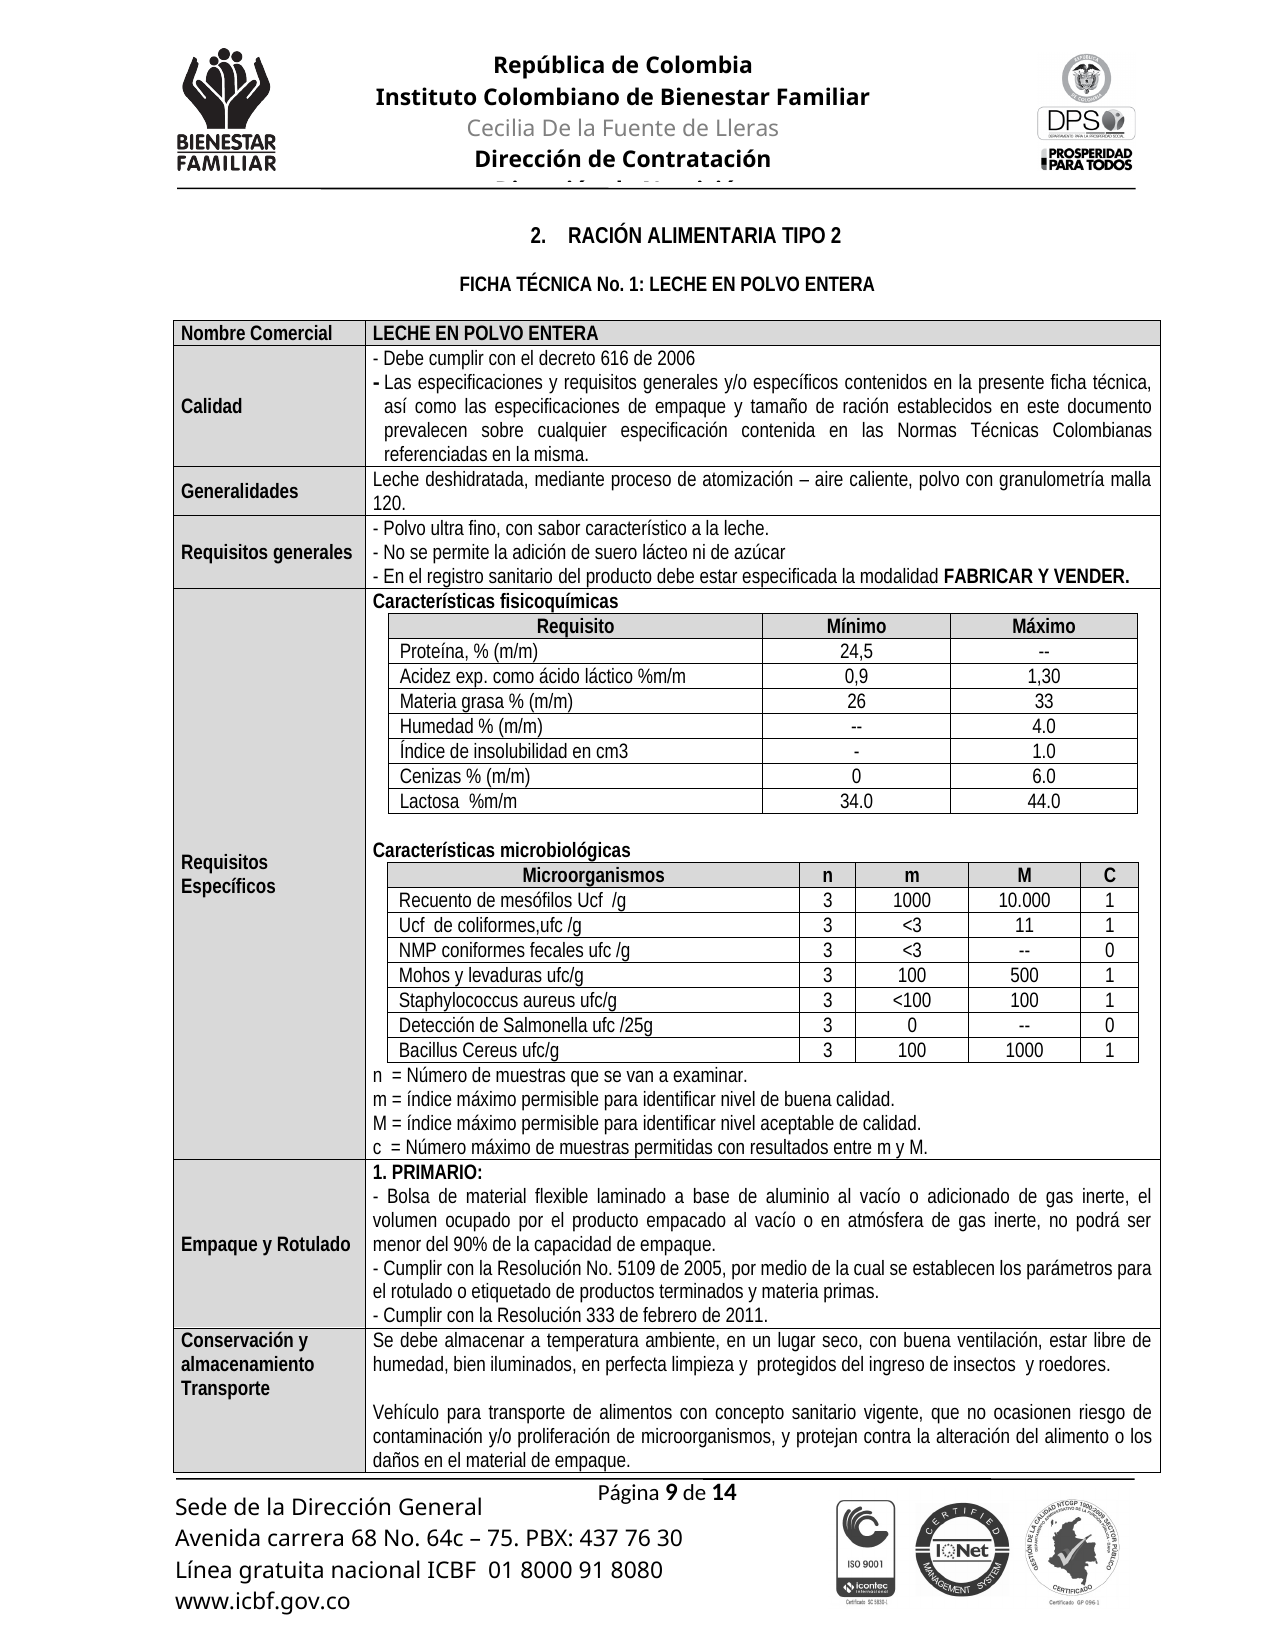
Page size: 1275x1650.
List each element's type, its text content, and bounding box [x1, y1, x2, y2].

table_cell Requisitos Específicos [174, 589, 365, 1159]
table_cell Características fisicoquímicas Características microbiológicas n = Número de muestras que se van a examinar. m = índice máximo permisible para identificar nivel de buena calidad. M = índice máximo permisible para identificar nivel aceptable de calidad. c = Número máximo de muestras permitidas con resultados entre m y M. [366, 589, 1160, 1159]
picture [177, 48, 276, 171]
table_cell Calidad [174, 346, 365, 466]
table_cell Generalidades [174, 467, 365, 515]
text FICHA TÉCNICA No. 1: LECHE EN POLVO ENTERA [177, 272, 1157, 296]
picture [1036, 52, 1136, 171]
table_cell Requisitos generales [174, 516, 365, 588]
table_cell Conservación y almacenamiento Transporte [174, 1329, 365, 1472]
table_cell 1. PRIMARIO: - Bolsa de material flexible laminado a base de aluminio al vacío o adicionado de gas inerte, el volumen ocupado por el producto empacado al vacío o en atmósfera de gas inerte, no podrá ser menor del 90% de la capacidad de empaque. - Cumplir con la Resolución No. 5109 de 2005, por medio de la cual se establecen los parámetros para el rotulado o etiquetado de productos terminados y materia primas. - Cumplir con la Resolución 333 de febrero de 2011. [366, 1160, 1160, 1327]
table_header Nombre Comercial [174, 321, 365, 345]
table_cell - Polvo ultra fino, con sabor característico a la leche. - No se permite la adición de suero lácteo ni de azúcar - En el registro sanitario del producto debe estar especificada la modalidad FABRICAR Y VENDER. [366, 516, 1160, 588]
table_header LECHE EN POLVO ENTERA [366, 321, 1160, 345]
list RACIÓN ALIMENTARIA TIPO 2 [215, 222, 1157, 248]
table_cell Leche deshidratada, mediante proceso de atomización – aire caliente, polvo con granulometría malla 120. [366, 467, 1160, 515]
table_cell - Debe cumplir con el decreto 616 de 2006 Las especificaciones y requisitos generales y/o específicos contenidos en la presente ficha técnica, así como las especificaciones de empaque y tamaño de ración establecidos en este documento prevalecen sobre cualquier especificación contenida en las Normas Técnicas Colombianas referenciadas en la misma. [366, 346, 1160, 466]
table_cell Empaque y Rotulado [174, 1160, 365, 1327]
